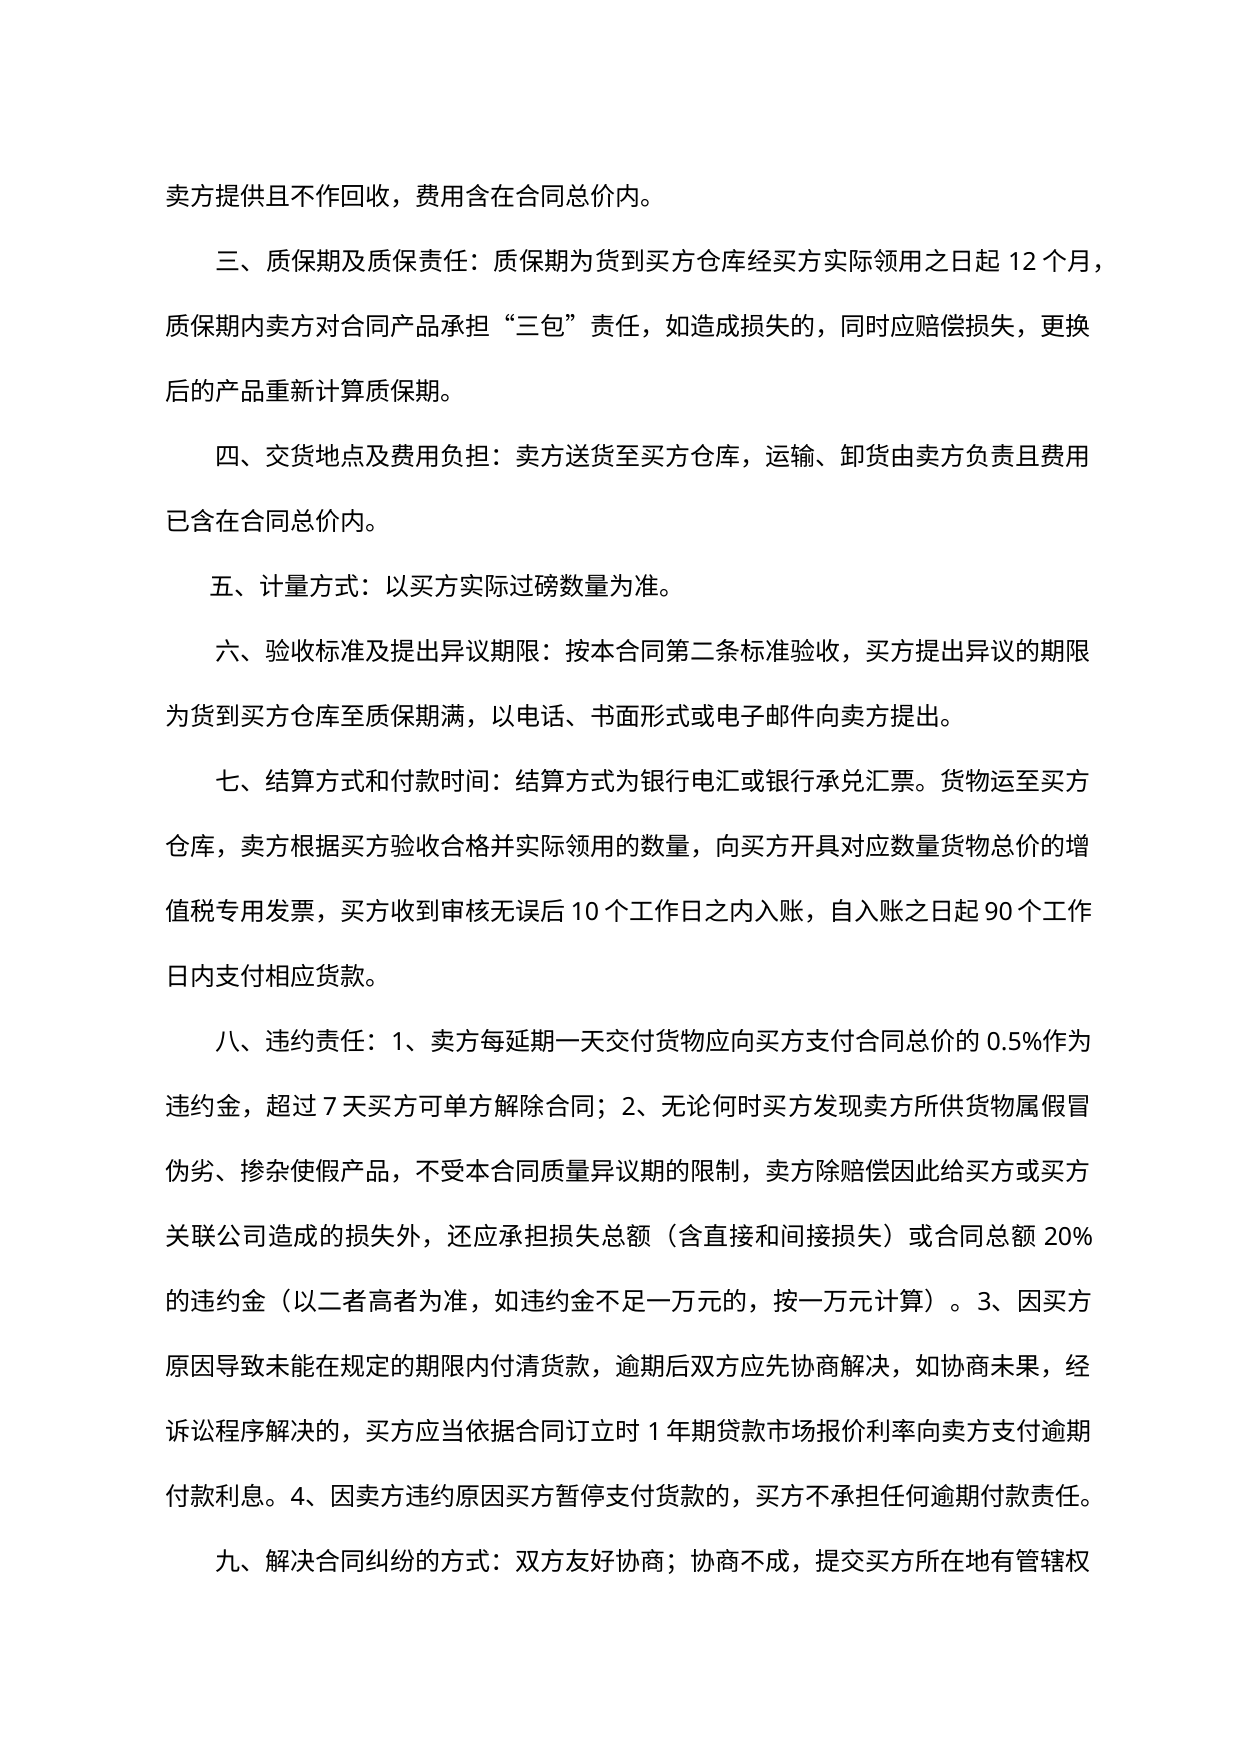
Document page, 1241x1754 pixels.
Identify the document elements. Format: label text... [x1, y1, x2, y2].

text 七、结算方式和付款时间：结算方式为银行电汇或银行承兑汇票。货物运至买方仓库，卖方根据买方验收合格并实际领用的数量，向买方开具对应数量货物总价的增值税专用发票，买方收到审核无误后10个工作日之内入账，自入账之日起90个工作日内支付相应货款。 [165, 747, 1093, 1007]
text 四、交货地点及费用负担：卖方送货至买方仓库，运输、卸货由卖方负责且费用已含在合同总价内。 [165, 422, 1093, 552]
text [165, 162, 1093, 227]
text 六、验收标准及提出异议期限：按本合同第二条标准验收，买方提出异议的期限为货到买方仓库至质保期满，以电话、书面形式或电子邮件向卖方提出。 [165, 617, 1093, 747]
text 五、计量方式：以买方实际过磅数量为准。 [209, 552, 1093, 617]
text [165, 1527, 1093, 1592]
text 三、质保期及质保责任：质保期为货到买方仓库经买方实际领用之日起12个月，质保期内卖方对合同产品承担“三包”责任，如造成损失的，同时应赔偿损失，更换后的产品重新计算质保期。 [165, 227, 1093, 422]
text 八、违约责任：1、卖方每延期一天交付货物应向买方支付合同总价的0.5%作为违约金，超过7天买方可单方解除合同；2、无论何时买方发现卖方所供货物属假冒伪劣、掺杂使假产品，不受本合同质量异议期的限制，卖方除赔偿因此给买方或买方关联公司造成的损失外，还应承担损失总额（含直接和间接损失）或合同总额20%的违约金（以二者高者为准，如违约金不足一万元的，按一万元计算）。3、因买方原因导致未能在规定的期限内付清货款，逾期后双方应先协商解决，如协商未果，经诉讼程序解决的，买方应当依据合同订立时1年期贷款市场报价利率向卖方支付逾期付款利息。4、因卖方违约原因买方暂停支付货款的，买方不承担任何逾期付款责任。 [165, 1007, 1093, 1527]
